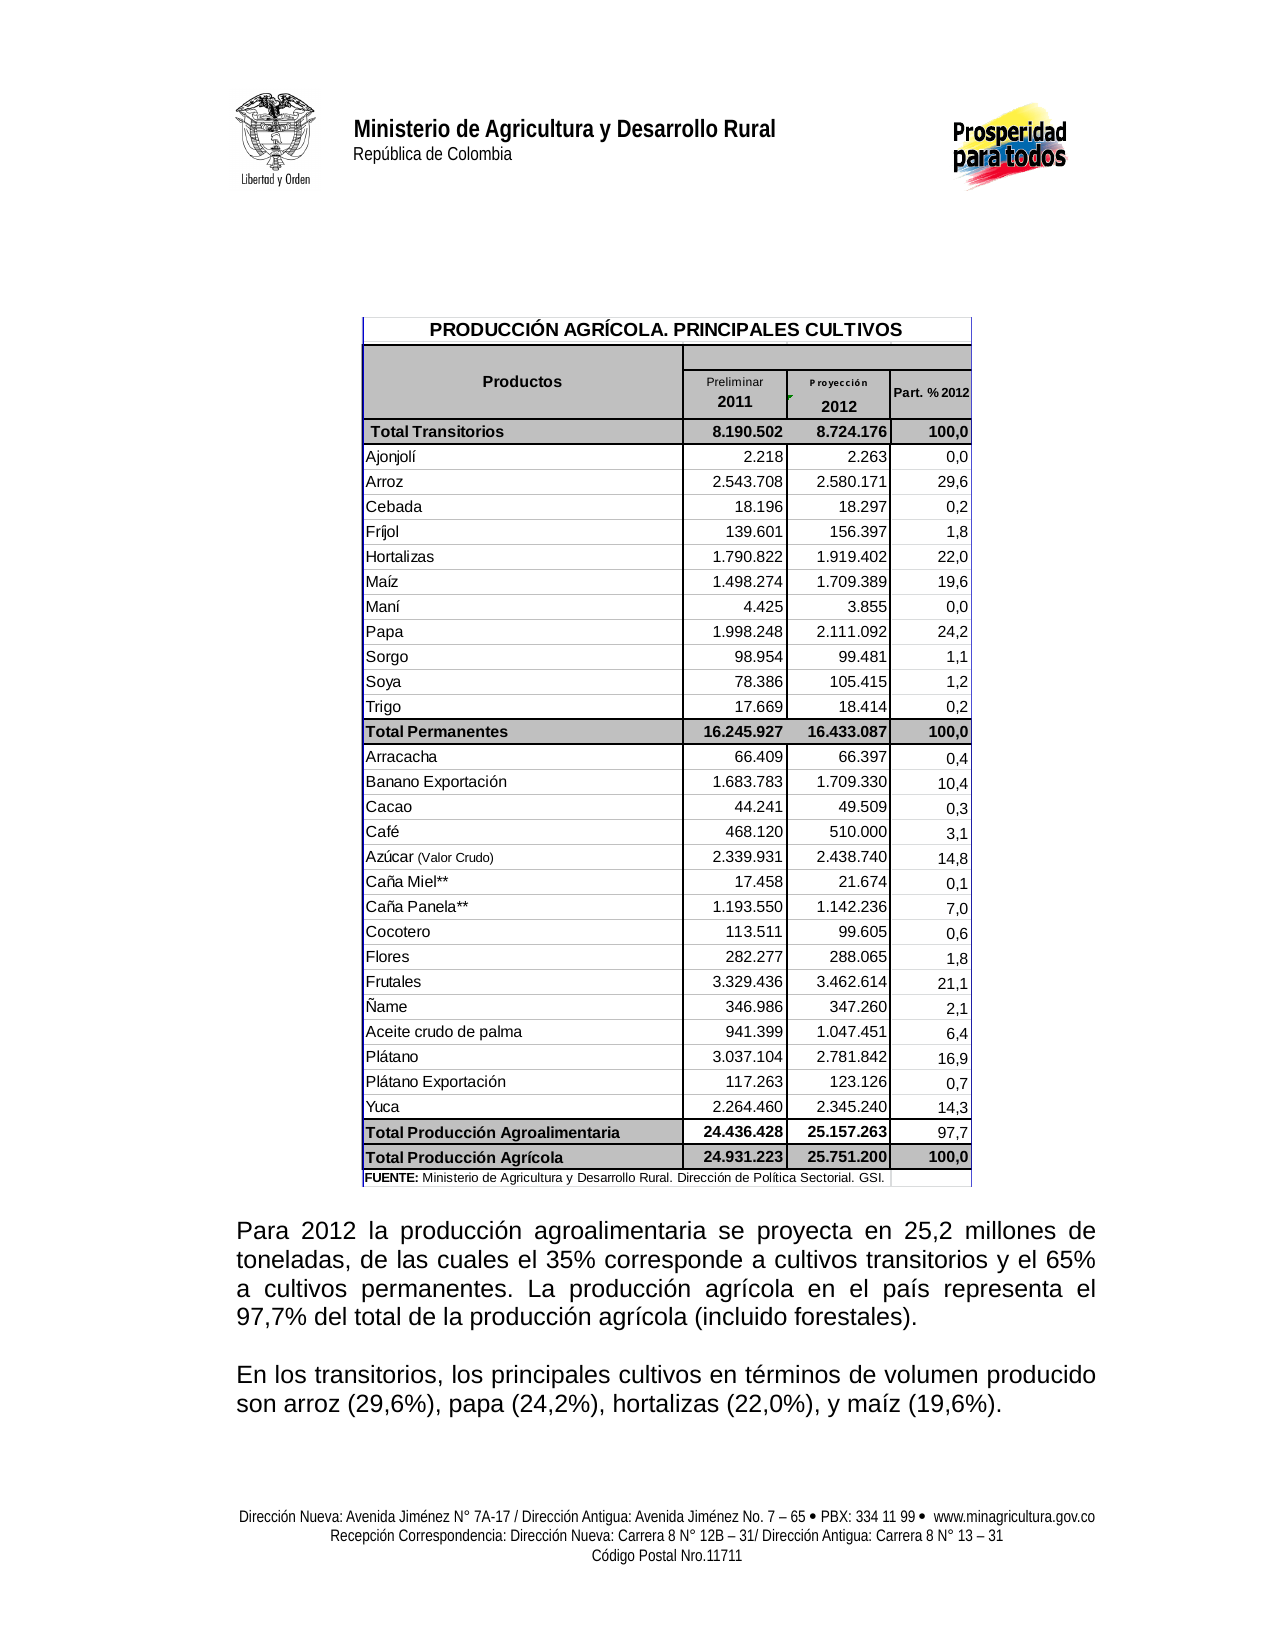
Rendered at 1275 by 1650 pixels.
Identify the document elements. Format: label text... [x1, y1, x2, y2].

text Para 2012 la producción agroalimentaria se proyecta en 25,2 millones de toneladas, de las cuales el 35% corresponde a cultivos transitorios y el 65% a cultivos permanentes. La producción agrícola en el país representa el 97,7% del total de la producción agrícola (incluido forestales). [236, 1216, 1098, 1331]
picture [936, 101, 1084, 191]
text En los transitorios, los principales cultivos en términos de volumen producido son arroz (29,6%), papa (24,2%), hortalizas (22,0%), y maíz (19,6%). [236, 1360, 1098, 1417]
